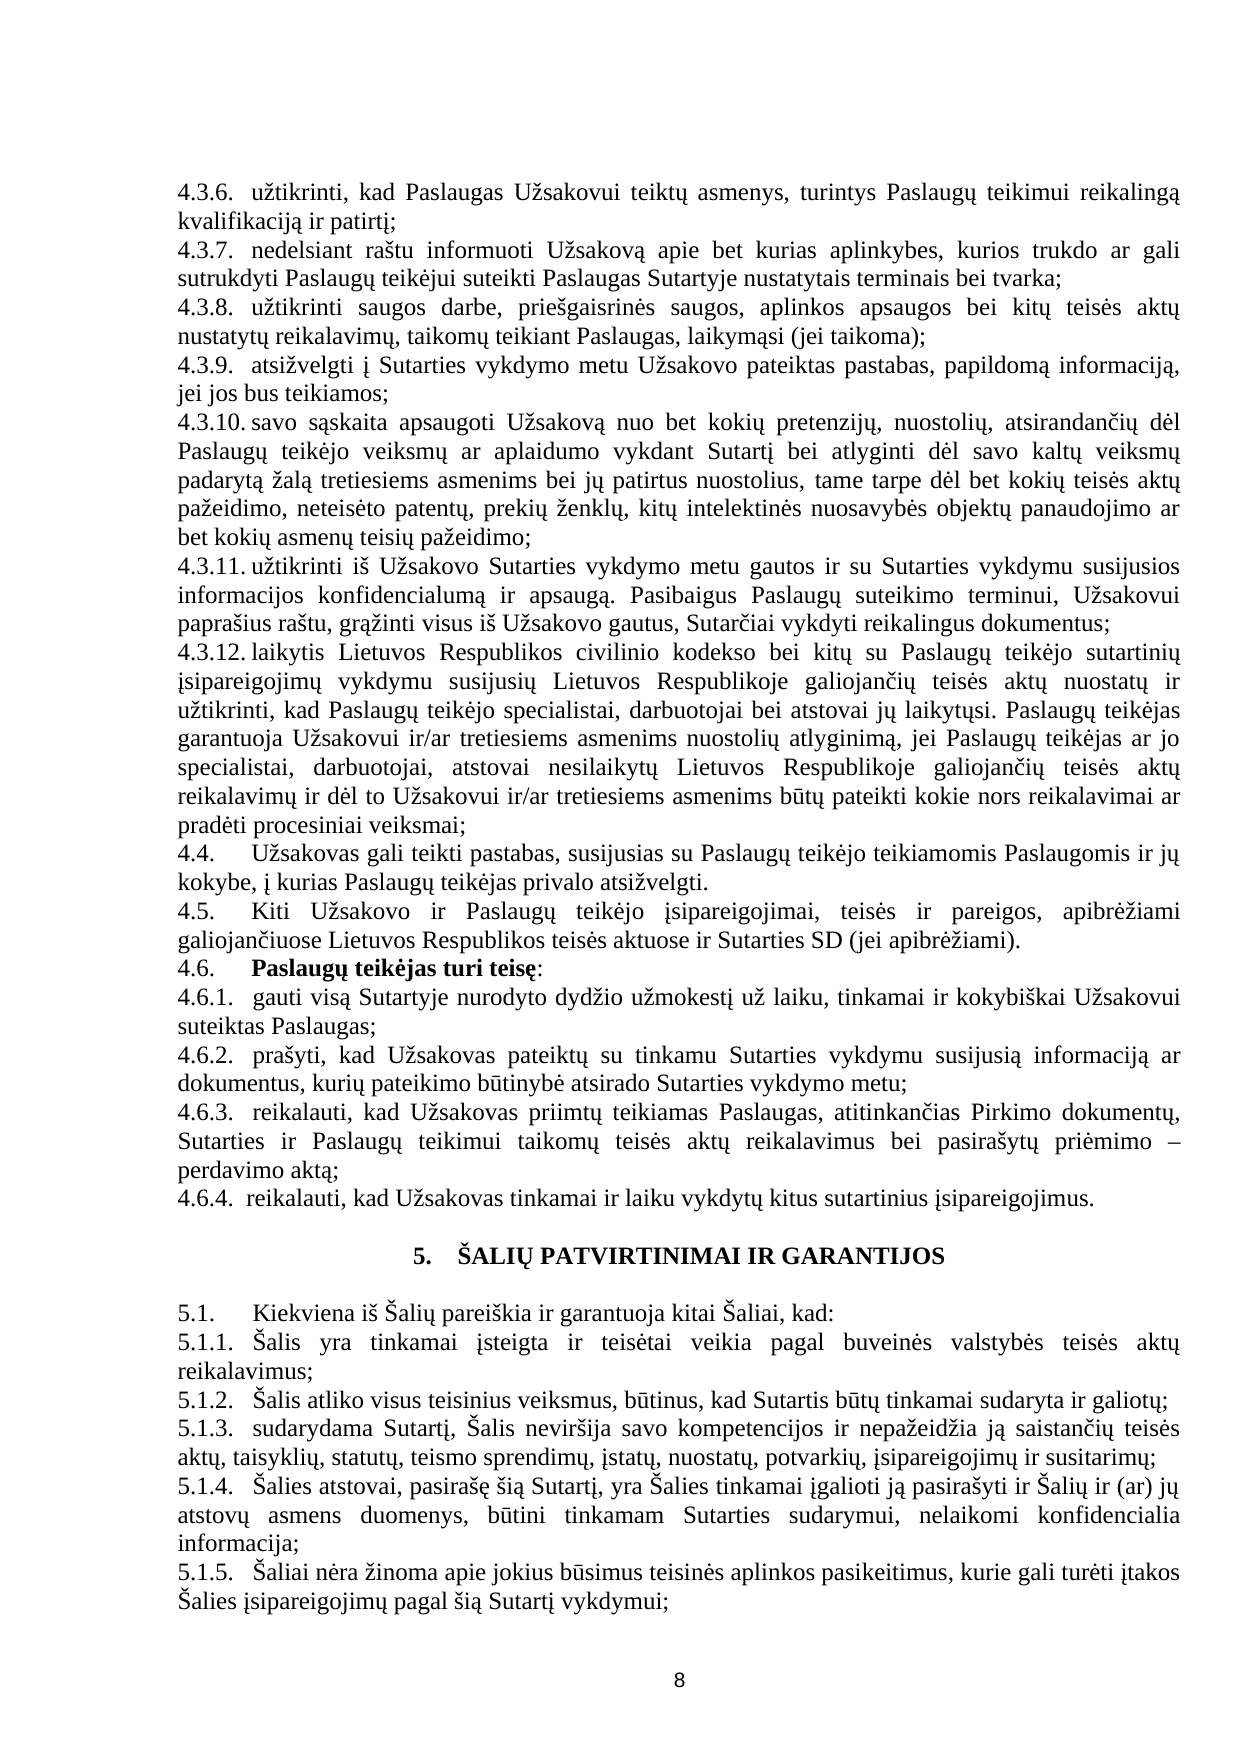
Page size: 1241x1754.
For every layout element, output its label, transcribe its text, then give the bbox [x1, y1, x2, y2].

list Paslaugų teikėjas turi teisę: [177, 953, 1181, 982]
list ŠALIŲ PATVIRTINIMAI IR GARANTIJOS [177, 1241, 1181, 1270]
list užtikrinti iš Užsakovo Sutarties vykdymo metu gautos ir su Sutarties vykdymu susijusios informacijos konfidencialumą ir apsaugą. Pasibaigus Paslaugų suteikimo terminui, Užsakovui paprašius raštu, grąžinti visus iš Užsakovo gautus, Sutarčiai vykdyti reikalingus dokumentus; [177, 551, 1181, 637]
list Šalis yra tinkamai įsteigta ir teisėtai veikia pagal buveinės valstybės teisės aktų reikalavimus; [177, 1327, 1181, 1385]
list užtikrinti saugos darbe, priešgaisrinės saugos, aplinkos apsaugos bei kitų teisės aktų nustatytų reikalavimų, taikomų teikiant Paslaugas, laikymąsi (jei taikoma); [177, 292, 1181, 350]
list Šaliai nėra žinoma apie jokius būsimus teisinės aplinkos pasikeitimus, kurie gali turėti įtakos Šalies įsipareigojimų pagal šią Sutartį vykdymui; [177, 1557, 1181, 1615]
list Užsakovas gali teikti pastabas, susijusias su Paslaugų teikėjo teikiamomis Paslaugomis ir jų kokybe, į kurias Paslaugų teikėjas privalo atsižvelgti. [177, 838, 1181, 896]
list reikalauti, kad Užsakovas priimtų teikiamas Paslaugas, atitinkančias Pirkimo dokumentų, Sutarties ir Paslaugų teikimui taikomų teisės aktų reikalavimus bei pasirašytų priėmimo – perdavimo aktą; [177, 1097, 1181, 1183]
list Šalies atstovai, pasirašę šią Sutartį, yra Šalies tinkamai įgalioti ją pasirašyti ir Šalių ir (ar) jų atstovų asmens duomenys, būtini tinkamam Sutarties sudarymui, nelaikomi konfidencialia informacija; [177, 1471, 1181, 1557]
list sudarydama Sutartį, Šalis neviršija savo kompetencijos ir nepažeidžia ją saistančių teisės aktų, taisyklių, statutų, teismo sprendimų, įstatų, nuostatų, potvarkių, įsipareigojimų ir susitarimų; [177, 1413, 1181, 1471]
list nedelsiant raštu informuoti Užsakovą apie bet kurias aplinkybes, kurios trukdo ar gali sutrukdyti Paslaugų teikėjui suteikti Paslaugas Sutartyje nustatytais terminais bei tvarka; [177, 235, 1181, 292]
list atsižvelgti į Sutarties vykdymo metu Užsakovo pateiktas pastabas, papildomą informaciją, jei jos bus teikiamos; [177, 350, 1181, 407]
list Kiekviena iš Šalių pareiškia ir garantuoja kitai Šaliai, kad: [177, 1298, 1181, 1327]
list užtikrinti, kad Paslaugas Užsakovui teiktų asmenys, turintys Paslaugų teikimui reikalingą kvalifikaciją ir patirtį; [177, 177, 1181, 235]
list Kiti Užsakovo ir Paslaugų teikėjo įsipareigojimai, teisės ir pareigos, apibrėžiami galiojančiuose Lietuvos Respublikos teisės aktuose ir Sutarties SD (jei apibrėžiami). [177, 896, 1181, 953]
list laikytis Lietuvos Respublikos civilinio kodekso bei kitų su Paslaugų teikėjo sutartinių įsipareigojimų vykdymu susijusių Lietuvos Respublikoje galiojančių teisės aktų nuostatų ir užtikrinti, kad Paslaugų teikėjo specialistai, darbuotojai bei atstovai jų laikytųsi. Paslaugų teikėjas garantuoja Užsakovui ir/ar tretiesiems asmenims nuostolių atlyginimą, jei Paslaugų teikėjas ar jo specialistai, darbuotojai, atstovai nesilaikytų Lietuvos Respublikoje galiojančių teisės aktų reikalavimų ir dėl to Užsakovui ir/ar tretiesiems asmenims būtų pateikti kokie nors reikalavimai ar pradėti procesiniai veiksmai; [177, 637, 1181, 838]
list gauti visą Sutartyje nurodyto dydžio užmokestį už laiku, tinkamai ir kokybiškai Užsakovui suteiktas Paslaugas; [177, 982, 1181, 1040]
list savo sąskaita apsaugoti Užsakovą nuo bet kokių pretenzijų, nuostolių, atsirandančių dėl Paslaugų teikėjo veiksmų ar aplaidumo vykdant Sutartį bei atlyginti dėl savo kaltų veiksmų padarytą žalą tretiesiems asmenims bei jų patirtus nuostolius, tame tarpe dėl bet kokių teisės aktų pažeidimo, neteisėto patentų, prekių ženklų, kitų intelektinės nuosavybės objektų panaudojimo ar bet kokių asmenų teisių pažeidimo; [177, 407, 1181, 551]
list Šalis atliko visus teisinius veiksmus, būtinus, kad Sutartis būtų tinkamai sudaryta ir galiotų; [177, 1385, 1181, 1413]
text 4.6.4. reikalauti, kad Užsakovas tinkamai ir laiku vykdytų kitus sutartinius įsipareigojimus. [177, 1183, 1181, 1212]
list prašyti, kad Užsakovas pateiktų su tinkamu Sutarties vykdymu susijusią informaciją ar dokumentus, kurių pateikimo būtinybė atsirado Sutarties vykdymo metu; [177, 1040, 1181, 1097]
